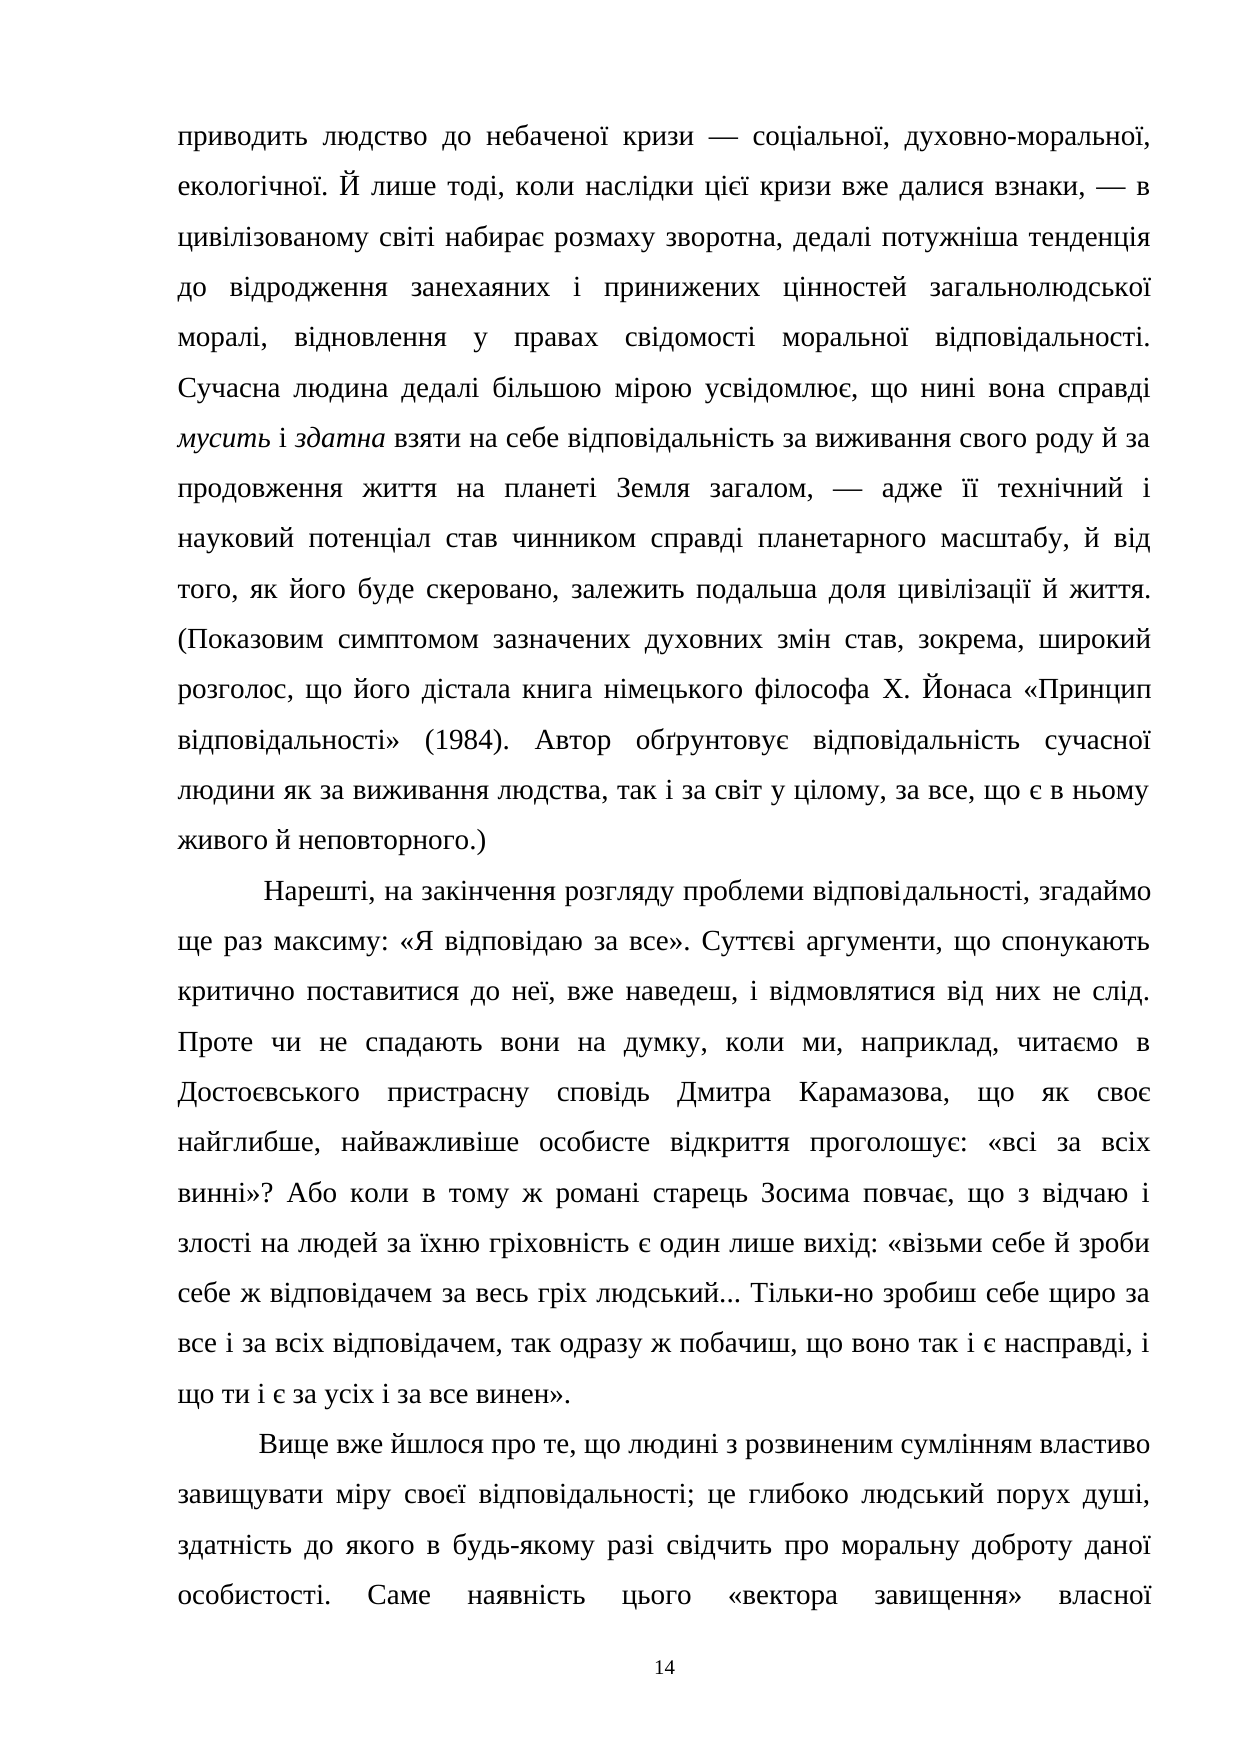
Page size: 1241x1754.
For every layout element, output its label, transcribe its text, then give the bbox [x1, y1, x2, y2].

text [177, 118, 1152, 856]
text Нарешті, на закінчення розгляду проблеми відповідальності, згадаймо ще раз максиму: «Я відповідаю за все». Суттєві аргументи, що спонукають критично поставитися до неї, вже наведеш, і відмовлятися від них не слід. Проте чи не спадають вони на думку, коли ми, наприклад, читаємо в Достоєвського пристрасну сповідь Дмитра Карамазова, що як своє найглибше, найважливіше особисте відкриття проголошує: «всі за всіх винні»? Або коли в тому ж романі старець Зосима повчає, що з відчаю і злості на людей за їхню гріховність є один лише вихід: «візьми себе й зроби себе ж відповідачем за весь гріх людський... Тільки-но зробиш себе щиро за все і за всіх відповідачем, так одразу ж побачиш, що воно так і є насправді, і що ти і є за усіх і за все винен». [177, 873, 1152, 1409]
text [177, 1426, 1152, 1611]
